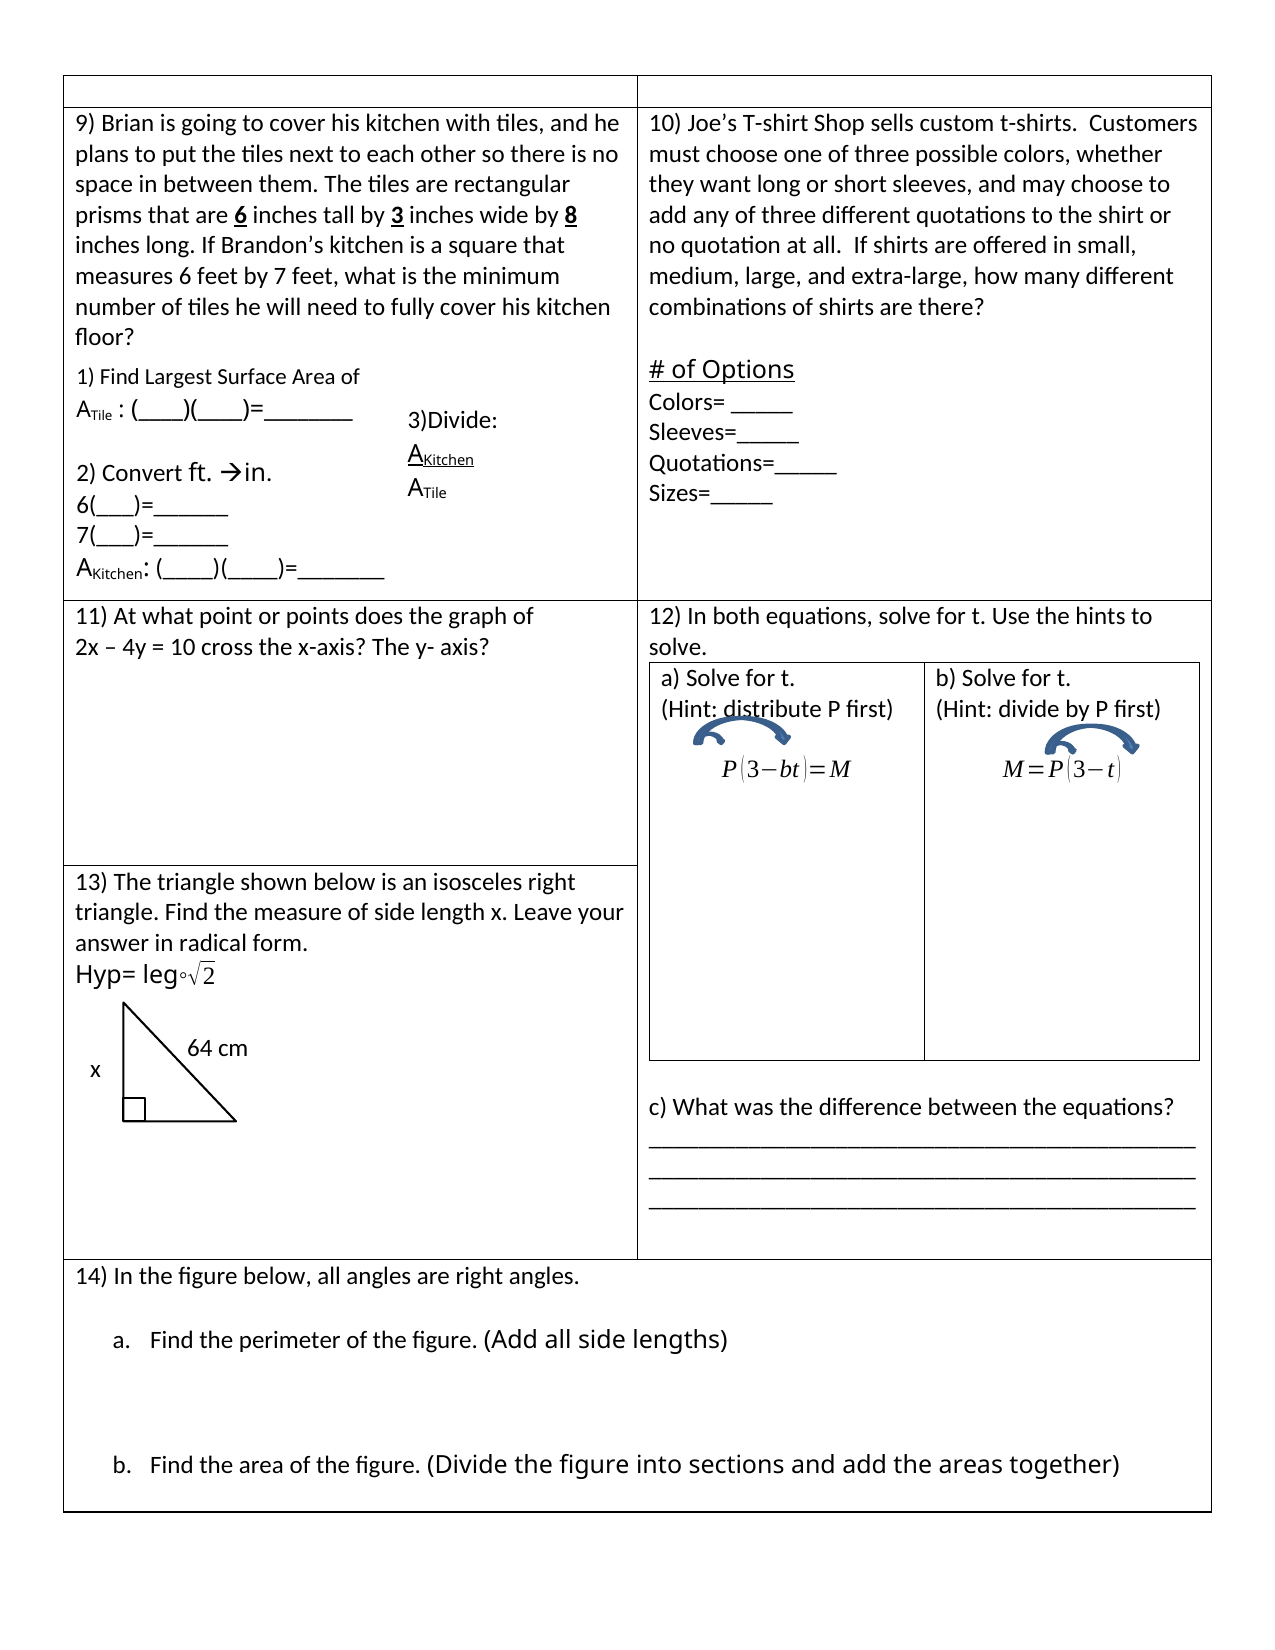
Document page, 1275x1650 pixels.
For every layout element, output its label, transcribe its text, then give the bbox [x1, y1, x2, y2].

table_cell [638, 76, 1211, 107]
table_cell 13) The triangle shown below is an isosceles right triangle. Find the measure of side length x. Leave your answer in radical form. Hyp= leg◦ [64, 866, 637, 1259]
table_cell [64, 1260, 1211, 1511]
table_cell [64, 76, 637, 107]
table_cell 9) Brian is going to cover his kitchen with tiles, and he plans to put the tiles next to each other so there is no space in between them. The tiles are rectangular prisms that are 6 inches tall by 3 inches wide by 8 inches long. If Brandon’s kitchen is a square that measures 6 feet by 7 feet, what is the minimum number of tiles he will need to fully cover his kitchen floor? [64, 108, 637, 599]
table_cell 10) Joe’s T-shirt Shop sells custom t-shirts. Customers must choose one of three possible colors, whether they want long or short sleeves, and may choose to add any of three different quotations to the shirt or no quotation at all. If shirts are offered in small, medium, large, and extra-large, how many different combinations of shirts are there? # of Options Colors= _____ Sleeves=_____ Quotations=_____ Sizes=_____ [638, 108, 1211, 599]
table_cell 12) In both equations, solve for t. Use the hints to solve. c) What was the difference between the equations? ____________________________________________ ____________________________________________ ____________________________________________ [638, 601, 1211, 1259]
table_cell 11) At what point or points does the graph of 2x – 4y = 10 cross the x-axis? The y- axis? [64, 601, 637, 864]
